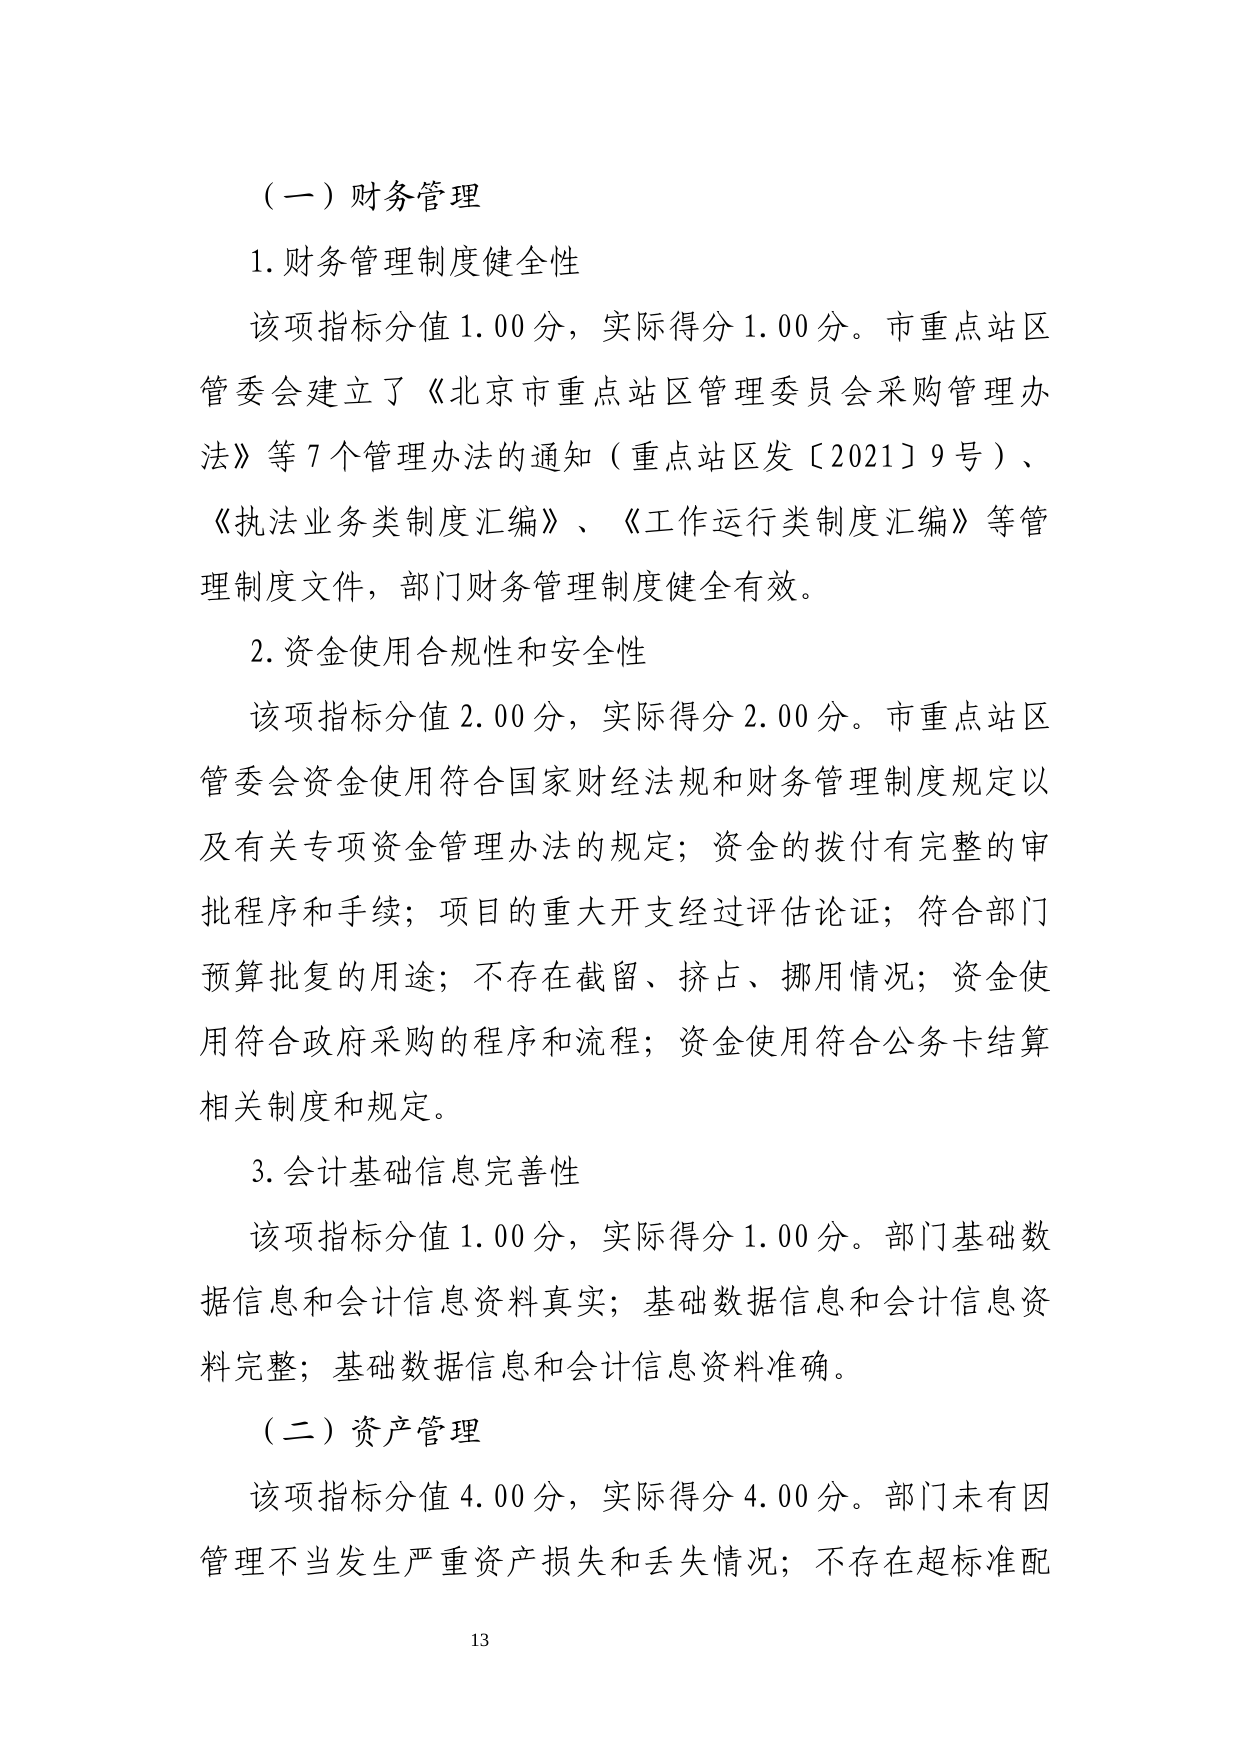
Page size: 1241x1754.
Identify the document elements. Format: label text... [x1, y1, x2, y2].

text 2.资金使用合规性和安全性 [198, 617, 1053, 682]
text （二）资产管理 [198, 1397, 1053, 1462]
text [198, 1462, 1053, 1592]
text 该项指标分值1.00分，实际得分1.00分。市重点站区管委会建立了《北京市重点站区管理委员会采购管理办法》等7个管理办法的通知（重点站区发〔2021〕9号）、《执法业务类制度汇编》、《工作运行类制度汇编》等管理制度文件，部门财务管理制度健全有效。 [198, 292, 1053, 617]
text 3.会计基础信息完善性 [198, 1137, 1053, 1202]
text 该项指标分值1.00分，实际得分1.00分。部门基础数据信息和会计信息资料真实；基础数据信息和会计信息资料完整；基础数据信息和会计信息资料准确。 [198, 1202, 1053, 1397]
text （一）财务管理 [198, 162, 1053, 227]
text 1.财务管理制度健全性 [198, 227, 1053, 292]
text 该项指标分值2.00分，实际得分2.00分。市重点站区管委会资金使用符合国家财经法规和财务管理制度规定以及有关专项资金管理办法的规定；资金的拨付有完整的审批程序和手续；项目的重大开支经过评估论证；符合部门预算批复的用途；不存在截留、挤占、挪用情况；资金使用符合政府采购的程序和流程；资金使用符合公务卡结算相关制度和规定。 [198, 682, 1053, 1137]
